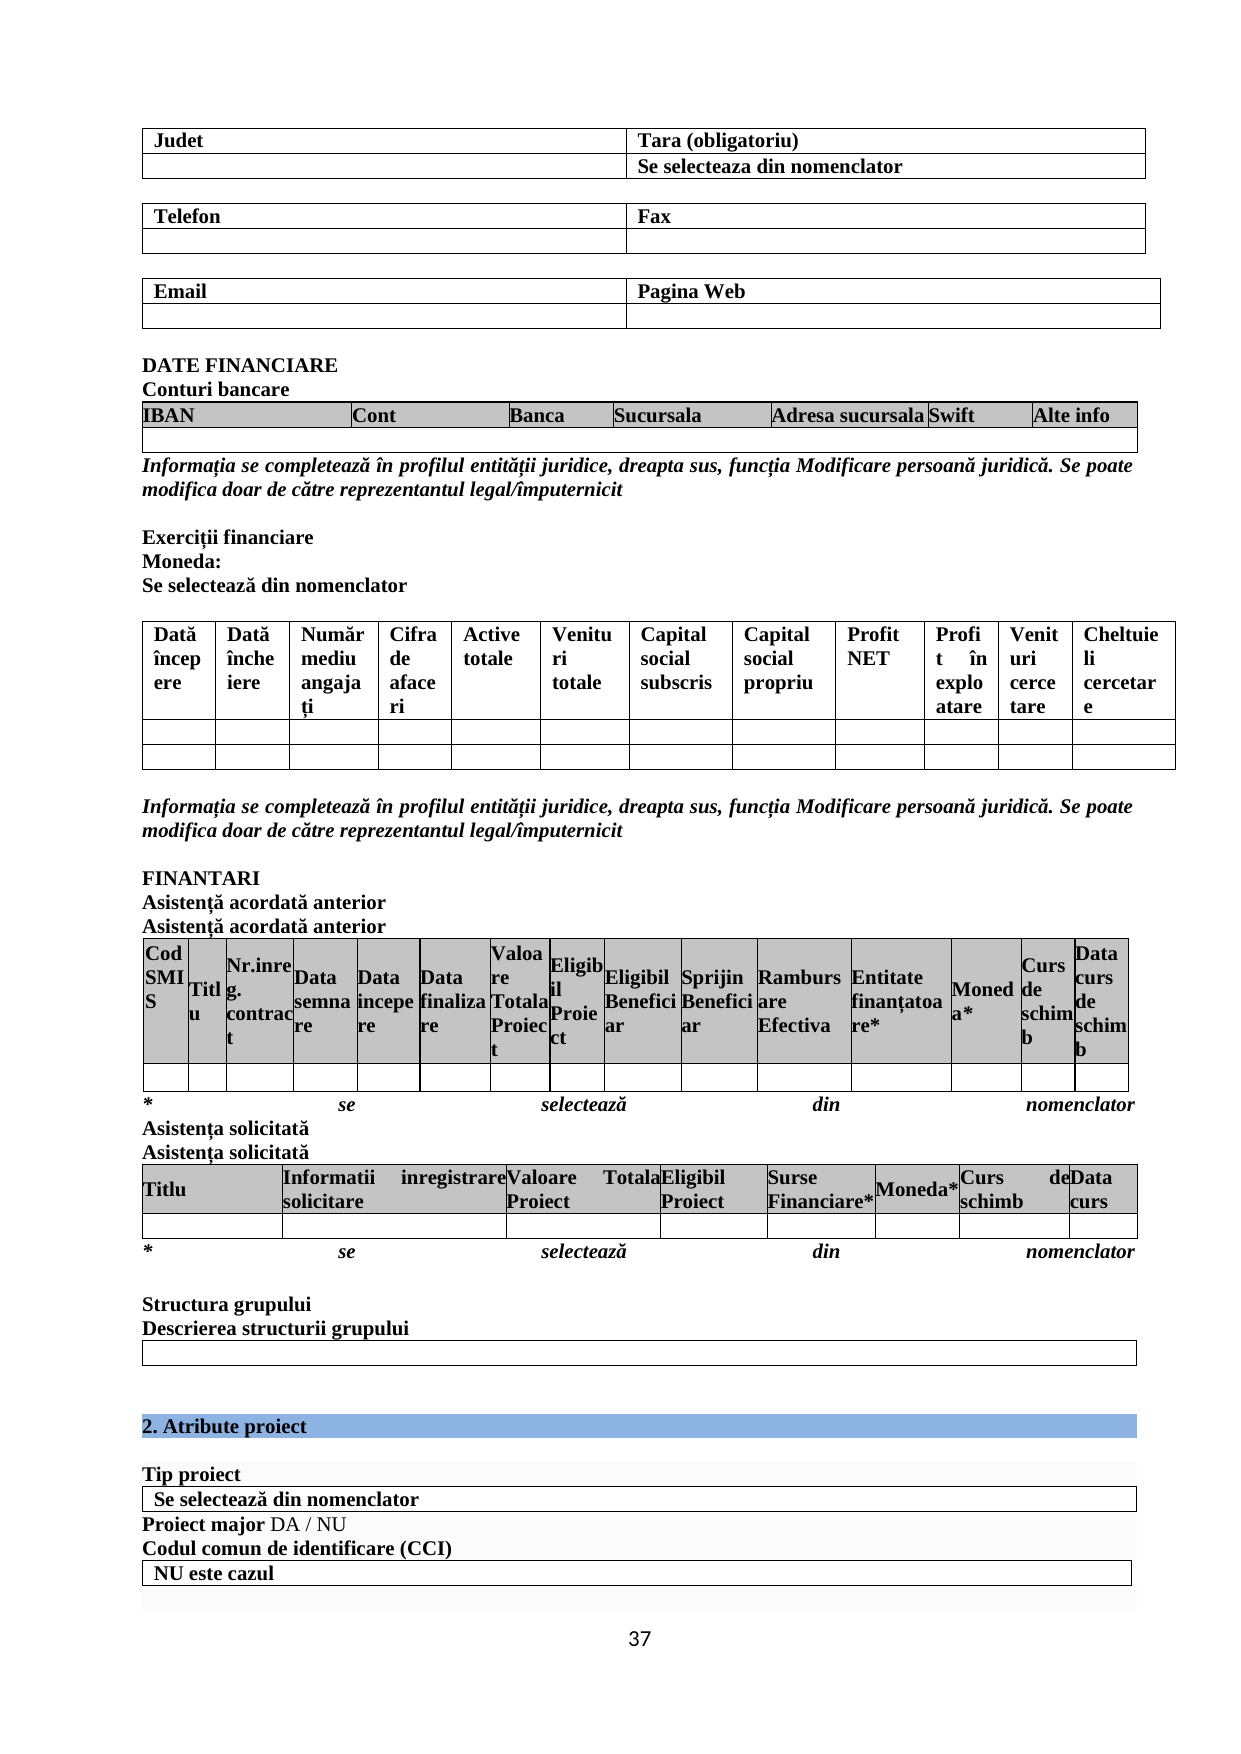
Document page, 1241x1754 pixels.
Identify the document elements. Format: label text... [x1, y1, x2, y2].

table_header Surse Financiare* [768, 1165, 875, 1213]
text * se selectează din nomenclator [142, 1239, 1137, 1291]
text DATE FINANCIARE [142, 353, 1137, 377]
table_header Titlu [189, 939, 226, 1063]
table_header Moneda* [876, 1165, 959, 1213]
table_cell [143, 154, 626, 178]
table_header Eligibil Beneficiar [605, 939, 681, 1063]
table_cell [1070, 1214, 1137, 1238]
table_cell [290, 720, 378, 743]
table_header Alte info [1033, 403, 1137, 427]
table_header Fax [627, 204, 1145, 228]
table_cell [358, 1064, 419, 1091]
table_cell [768, 1214, 875, 1238]
table_header Telefon [143, 204, 626, 228]
table_header Moneda* [952, 939, 1021, 1063]
table_header Cod SMIS [144, 939, 188, 1063]
table_header Dată începere [143, 622, 215, 718]
table_cell [758, 1064, 851, 1091]
text Informația se completează în profilul entității juridice, dreapta sus, funcția Modificare persoană juridică. Se poate modifica doar de către reprezentantul legal/împuternicit [142, 453, 1137, 501]
text * se selectează din nomenclator Asistența solicitată [142, 1092, 1137, 1140]
table_header Cifra de afaceri [379, 622, 451, 718]
table_header Capital social propriu [733, 622, 835, 718]
table_cell [836, 745, 924, 769]
table_cell [852, 1064, 951, 1091]
table_cell [144, 1064, 188, 1091]
table_header Data curs [1070, 1165, 1137, 1213]
table_header IBAN [143, 403, 351, 427]
table_cell [143, 428, 1137, 452]
text Asistență acordată anterior [142, 890, 1137, 914]
table_cell [379, 720, 451, 743]
table_cell [960, 1214, 1069, 1238]
text Conturi bancare [142, 377, 1137, 401]
text Descrierea structurii grupului [142, 1316, 1137, 1339]
table_cell [627, 304, 1160, 328]
table_header Data curs de schimb [1076, 939, 1128, 1063]
table_header Valoare Totala Proiect [507, 1165, 660, 1213]
table_cell [1073, 720, 1175, 743]
table_header Email [143, 279, 626, 303]
table_cell [379, 745, 451, 769]
table_header Cheltuieli cercetare [1073, 622, 1175, 718]
table_header Swift [929, 403, 1032, 427]
table_header Venituri cercetare [999, 622, 1072, 718]
table_cell [143, 720, 215, 743]
table_cell [733, 745, 835, 769]
table_cell [452, 720, 540, 743]
table_cell [925, 745, 998, 769]
table_header Sucursala [614, 403, 771, 427]
table_header Capital social subscris [630, 622, 732, 718]
table_cell [999, 745, 1072, 769]
text FINANTARI [142, 866, 1137, 890]
table_cell [682, 1064, 757, 1091]
table_header [143, 1341, 1136, 1365]
table_cell [421, 1064, 490, 1091]
table_cell [836, 720, 924, 743]
table_cell [143, 304, 626, 328]
table_header Număr mediu angajați [290, 622, 378, 718]
table_cell [605, 1064, 681, 1091]
table_cell [294, 1064, 357, 1091]
table_header Data semnare [294, 939, 357, 1063]
text Structura grupului [142, 1291, 1137, 1316]
table_cell [630, 745, 732, 769]
table_header Dată încheiere [216, 622, 289, 718]
table_header Banca [510, 403, 613, 427]
table_header Adresa sucursala [772, 403, 928, 427]
table_cell [627, 229, 1145, 253]
table_header Profit în exploatare [925, 622, 998, 718]
table_cell [925, 720, 998, 743]
table_header Curs de schimb [1022, 939, 1074, 1063]
table_header Titlu [143, 1165, 282, 1213]
table_cell [630, 720, 732, 743]
table_cell [733, 720, 835, 743]
table_header Venituri totale [541, 622, 629, 718]
table_header Rambursare Efectiva [758, 939, 851, 1063]
text 2. Atribute proiect [142, 1414, 1137, 1438]
table_header Entitate finanțatoare* [852, 939, 951, 1063]
table_cell [551, 1064, 604, 1091]
table_header Data finalizare [421, 939, 490, 1063]
table_header Eligibil Proiect [661, 1165, 767, 1213]
text Moneda: [142, 549, 1137, 573]
text Asistența solicitată [142, 1140, 1137, 1164]
table_cell [1076, 1064, 1128, 1091]
table_header Informatii inregistrare solicitare [283, 1165, 506, 1213]
table_cell [283, 1214, 506, 1238]
table_cell [143, 745, 215, 769]
table_cell [541, 720, 629, 743]
table_cell [143, 229, 626, 253]
table_cell [876, 1214, 959, 1238]
table_cell Se selecteaza din nomenclator [627, 154, 1145, 178]
text Informația se completează în profilul entității juridice, dreapta sus, funcția Modificare persoană juridică. Se poate modifica doar de către reprezentantul legal/împuternicit [142, 794, 1137, 842]
table_cell [227, 1064, 293, 1091]
text Exerciții financiare [142, 525, 1137, 549]
table_cell [661, 1214, 767, 1238]
table_cell [143, 1214, 282, 1238]
table_header Se selectează din nomenclator [143, 1487, 1136, 1511]
table_cell [541, 745, 629, 769]
table_header Profit NET [836, 622, 924, 718]
table_cell [1073, 745, 1175, 769]
text Asistență acordată anterior [142, 914, 1137, 938]
table_cell [491, 1064, 549, 1091]
table_cell [216, 745, 289, 769]
text Proiect major DA / NU [142, 1512, 1137, 1536]
text Se selectează din nomenclator [142, 573, 1137, 597]
table_cell [952, 1064, 1021, 1091]
table_cell [290, 745, 378, 769]
table_header Cont [352, 403, 509, 427]
table_header Sprijin Beneficiar [682, 939, 757, 1063]
table_cell [999, 720, 1072, 743]
table_header Nr.inreg. contract [227, 939, 293, 1063]
table_header Data incepere [358, 939, 419, 1063]
table_header Judet [143, 129, 626, 152]
table_header Curs de schimb [960, 1165, 1069, 1213]
table_cell [189, 1064, 226, 1091]
table_cell [216, 720, 289, 743]
table_cell [1022, 1064, 1074, 1091]
text Codul comun de identificare (CCI) [407, 1536, 1137, 1560]
table_header NU este cazul [143, 1561, 1131, 1585]
table_header Valoare Totala Proiect [491, 939, 549, 1063]
table_cell [507, 1214, 660, 1238]
text Tip proiect [142, 1462, 1137, 1486]
table_header Tara (obligatoriu) [627, 129, 1145, 152]
table_header Pagina Web [627, 279, 1160, 303]
table_header Active totale [452, 622, 540, 718]
table_header Eligibil Proiect [551, 939, 604, 1063]
table_cell [452, 745, 540, 769]
